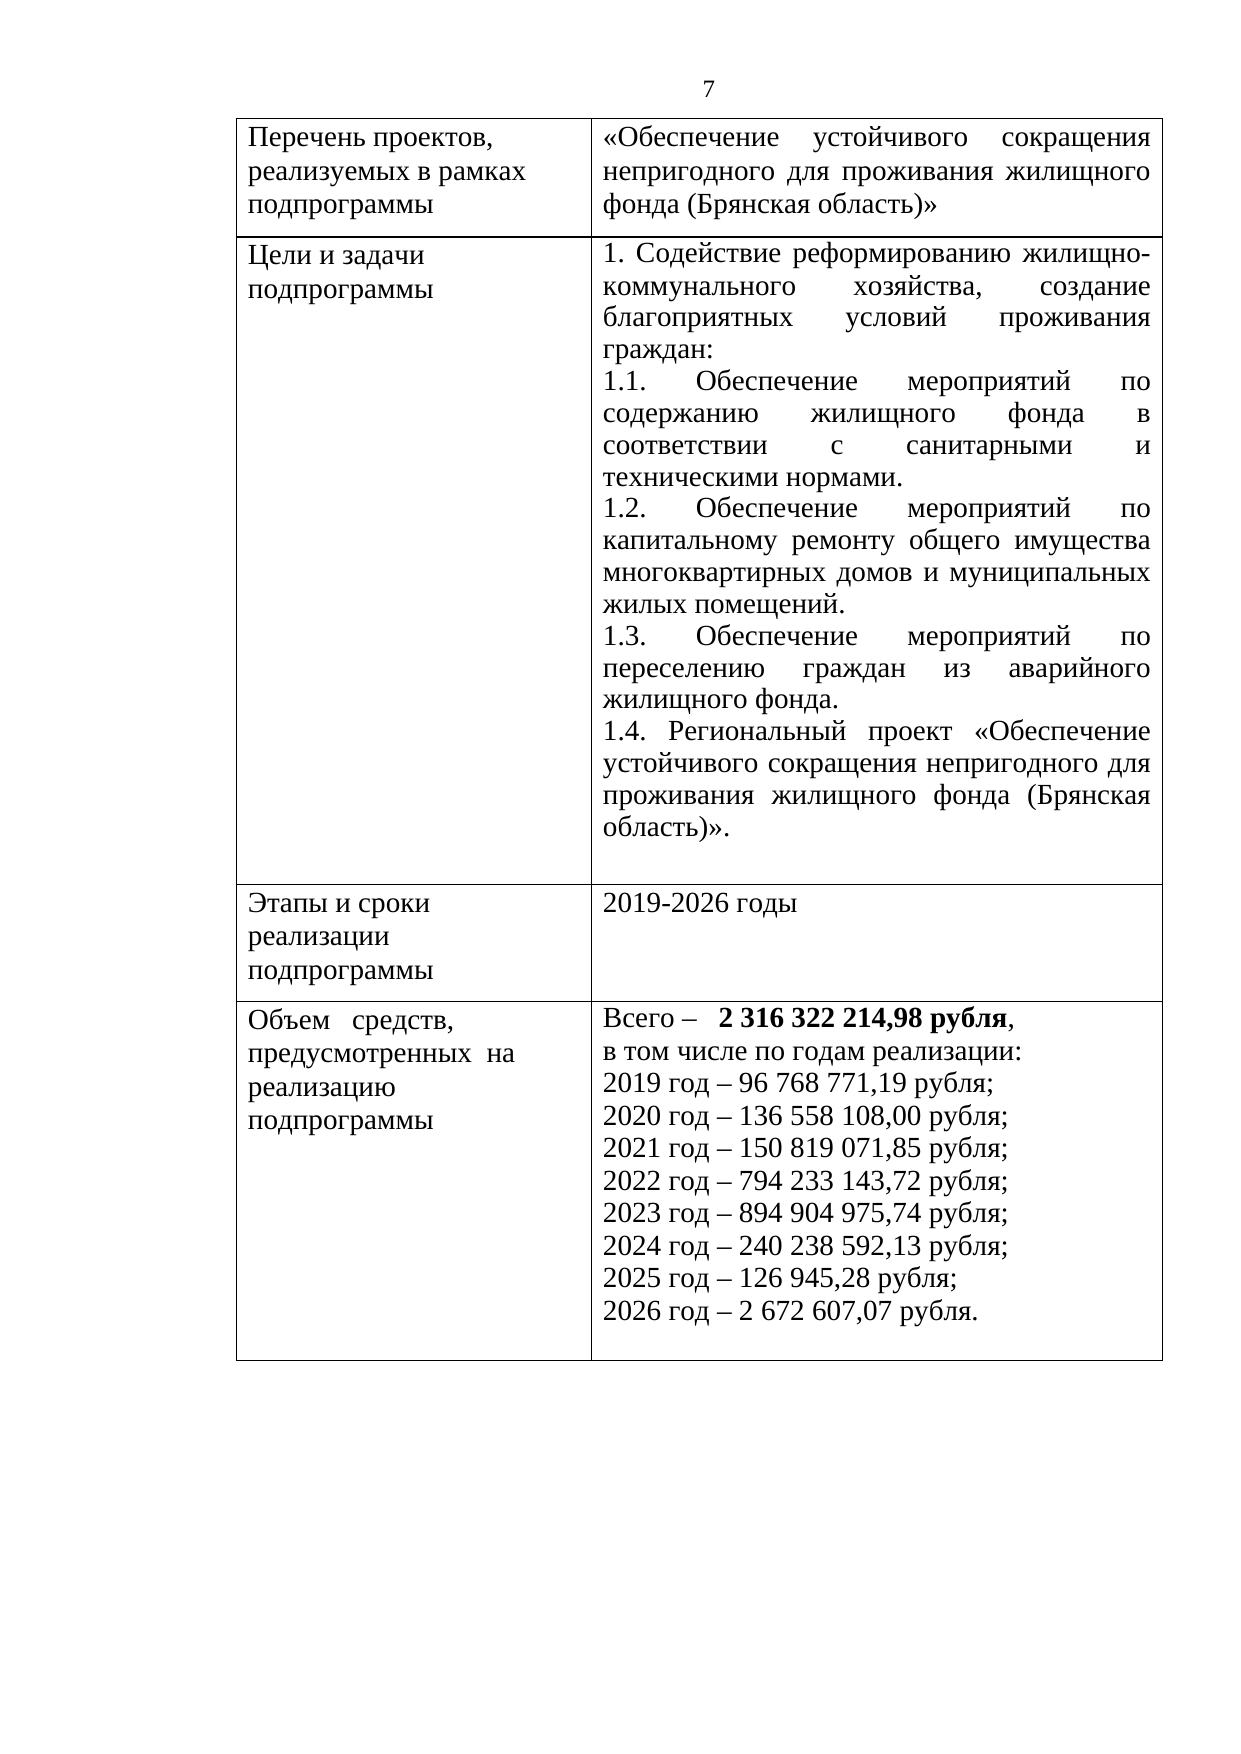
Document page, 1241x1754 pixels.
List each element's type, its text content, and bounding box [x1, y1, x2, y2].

table_cell «Обеспечение устойчивого сокращения непригодного для проживания жилищного фонда (Брянская область)» [592, 119, 1162, 236]
table_cell Цели и задачи подпрограммы [237, 238, 591, 884]
table_cell Перечень проектов, реализуемых в рамках подпрограммы [237, 119, 591, 236]
table_cell Этапы и сроки реализации подпрограммы [237, 885, 591, 1001]
table_cell Всего – 2 316 322 214,98 рубля, в том числе по годам реализации: 2019 год – 96 768 771,19 рубля; 2020 год – 136 558 108,00 рубля; 2021 год – 150 819 071,85 рубля; 2022 год – 794 233 143,72 рубля; 2023 год – 894 904 975,74 рубля; 2024 год – 240 238 592,13 рубля; 2025 год – 126 945,28 рубля; 2026 год – 2 672 607,07 рубля. [592, 1002, 1162, 1360]
table_cell 1. Содействие реформированию жилищно- коммунального хозяйства, создание благоприятных условий проживания граждан: 1.1. Обеспечение мероприятий по содержанию жилищного фонда в соответствии с санитарными и техническими нормами. 1.2. Обеспечение мероприятий по капитальному ремонту общего имущества многоквартирных домов и муниципальных жилых помещений. 1.3. Обеспечение мероприятий по переселению граждан из аварийного жилищного фонда. 1.4. Региональный проект «Обеспечение устойчивого сокращения непригодного для проживания жилищного фонда (Брянская область)». [592, 238, 1162, 884]
table_cell 2019-2026 годы [592, 885, 1162, 1001]
table_cell Объем средств, предусмотренных на реализацию подпрограммы [237, 1002, 591, 1360]
